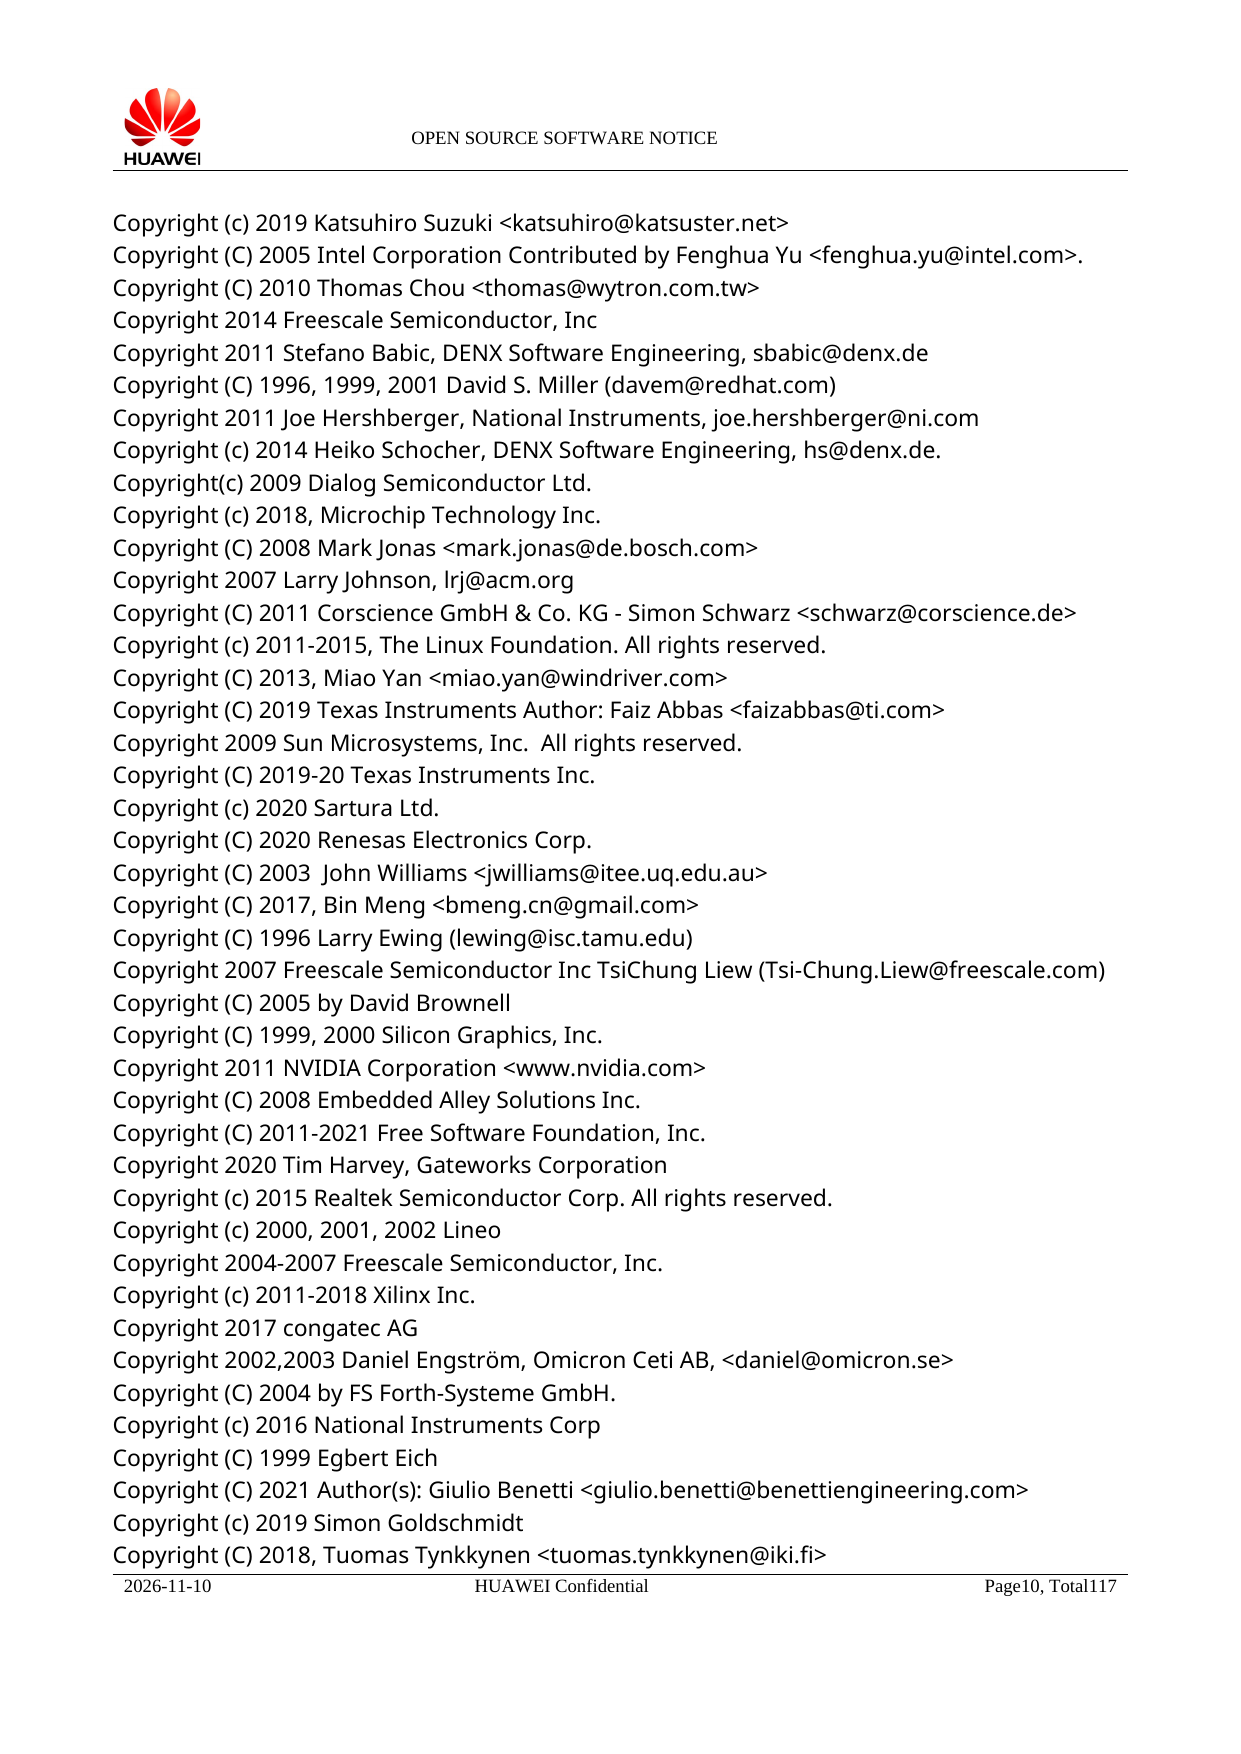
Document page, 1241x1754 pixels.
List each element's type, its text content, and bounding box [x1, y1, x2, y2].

picture [124, 88, 201, 165]
